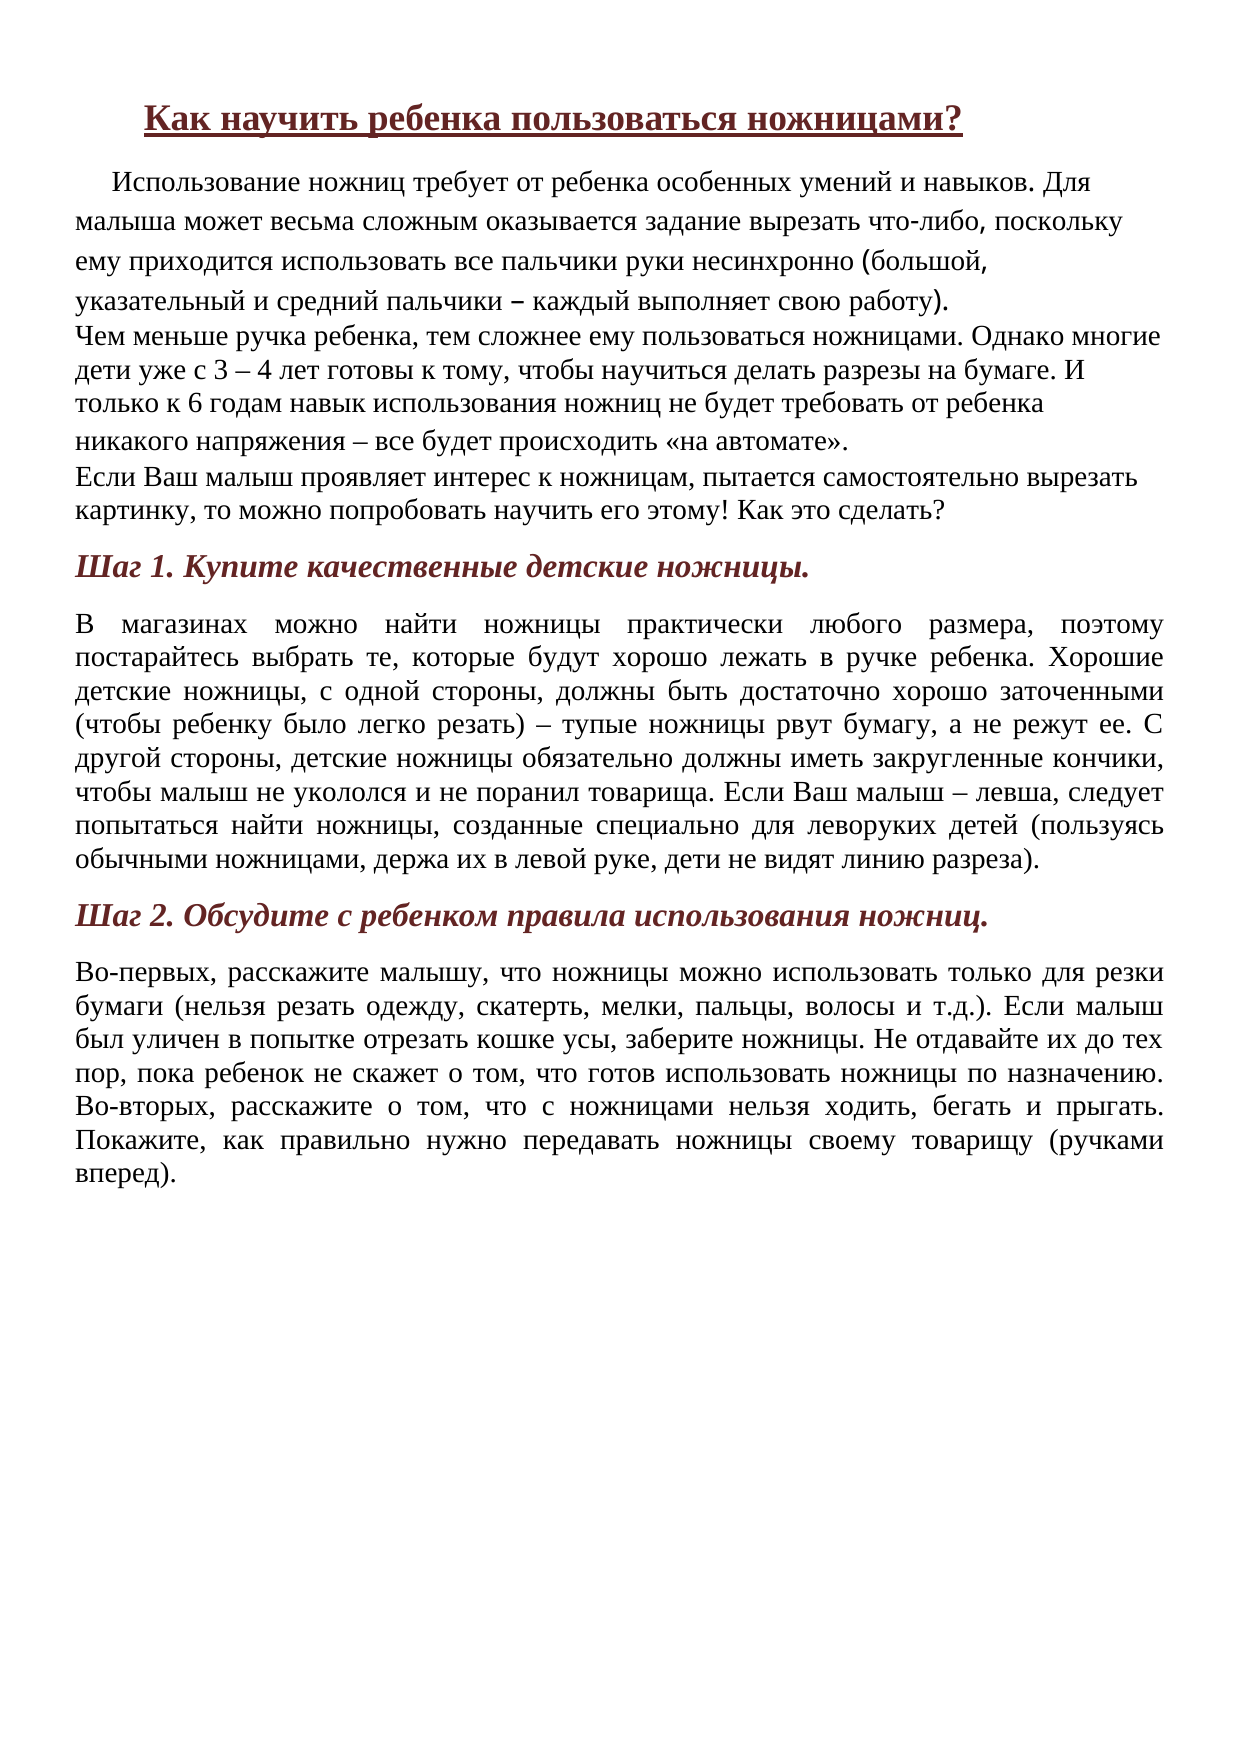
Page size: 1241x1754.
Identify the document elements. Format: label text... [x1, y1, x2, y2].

text Как научить ребенка пользоваться ножницами? [75, 96, 1165, 139]
text Шаг 1. Купите качественные детские ножницы. [75, 547, 1165, 585]
text Шаг 2. Обсудите с ребенком правила использования ножниц. [75, 895, 1165, 933]
text Во-первых, расскажите малышу, что ножницы можно использовать только для резки бумаги (нельзя резать одежду, скатерть, мелки, пальцы, волосы и т.д.). Если малыш был уличен в попытке отрезать кошке усы, заберите ножницы. Не отдавайте их до тех пор, пока ребенок не скажет о том, что готов использовать ножницы по назначению. Во-вторых, расскажите о том, что с ножницами нельзя ходить, бегать и прыгать. Покажите, как правильно нужно передавать ножницы своему товарищу (ручками вперед). [75, 954, 1165, 1189]
text Использование ножниц требует от ребенка особенных умений и навыков. Для малыша может весьма сложным оказывается задание вырезать что-либо, поскольку ему приходится использовать все пальчики руки несинхронно (большой, указательный и средний пальчики – каждый выполняет свою работу). Чем меньше ручка ребенка, тем сложнее ему пользоваться ножницами. Однако многие дети уже с 3 – 4 лет готовы к тому, чтобы научиться делать разрезы на бумаге. И только к 6 годам навык использования ножниц не будет требовать от ребенка никакого напряжения – все будет происходить «на автомате». Если Ваш малыш проявляет интерес к ножницам, пытается самостоятельно вырезать картинку, то можно попробовать научить его этому! Как это сделать? [75, 160, 1165, 526]
text В магазинах можно найти ножницы практически любого размера, поэтому постарайтесь выбрать те, которые будут хорошо лежать в ручке ребенка. Хорошие детские ножницы, с одной стороны, должны быть достаточно хорошо заточенными (чтобы ребенку было легко резать) – тупые ножницы рвут бумагу, а не режут ее. С другой стороны, детские ножницы обязательно должны иметь закругленные кончики, чтобы малыш не укололся и не поранил товарища. Если Ваш малыш – левша, следует попытаться найти ножницы, созданные специально для леворуких детей (пользуясь обычными ножницами, держа их в левой руке, дети не видят линию разреза). [75, 606, 1165, 874]
